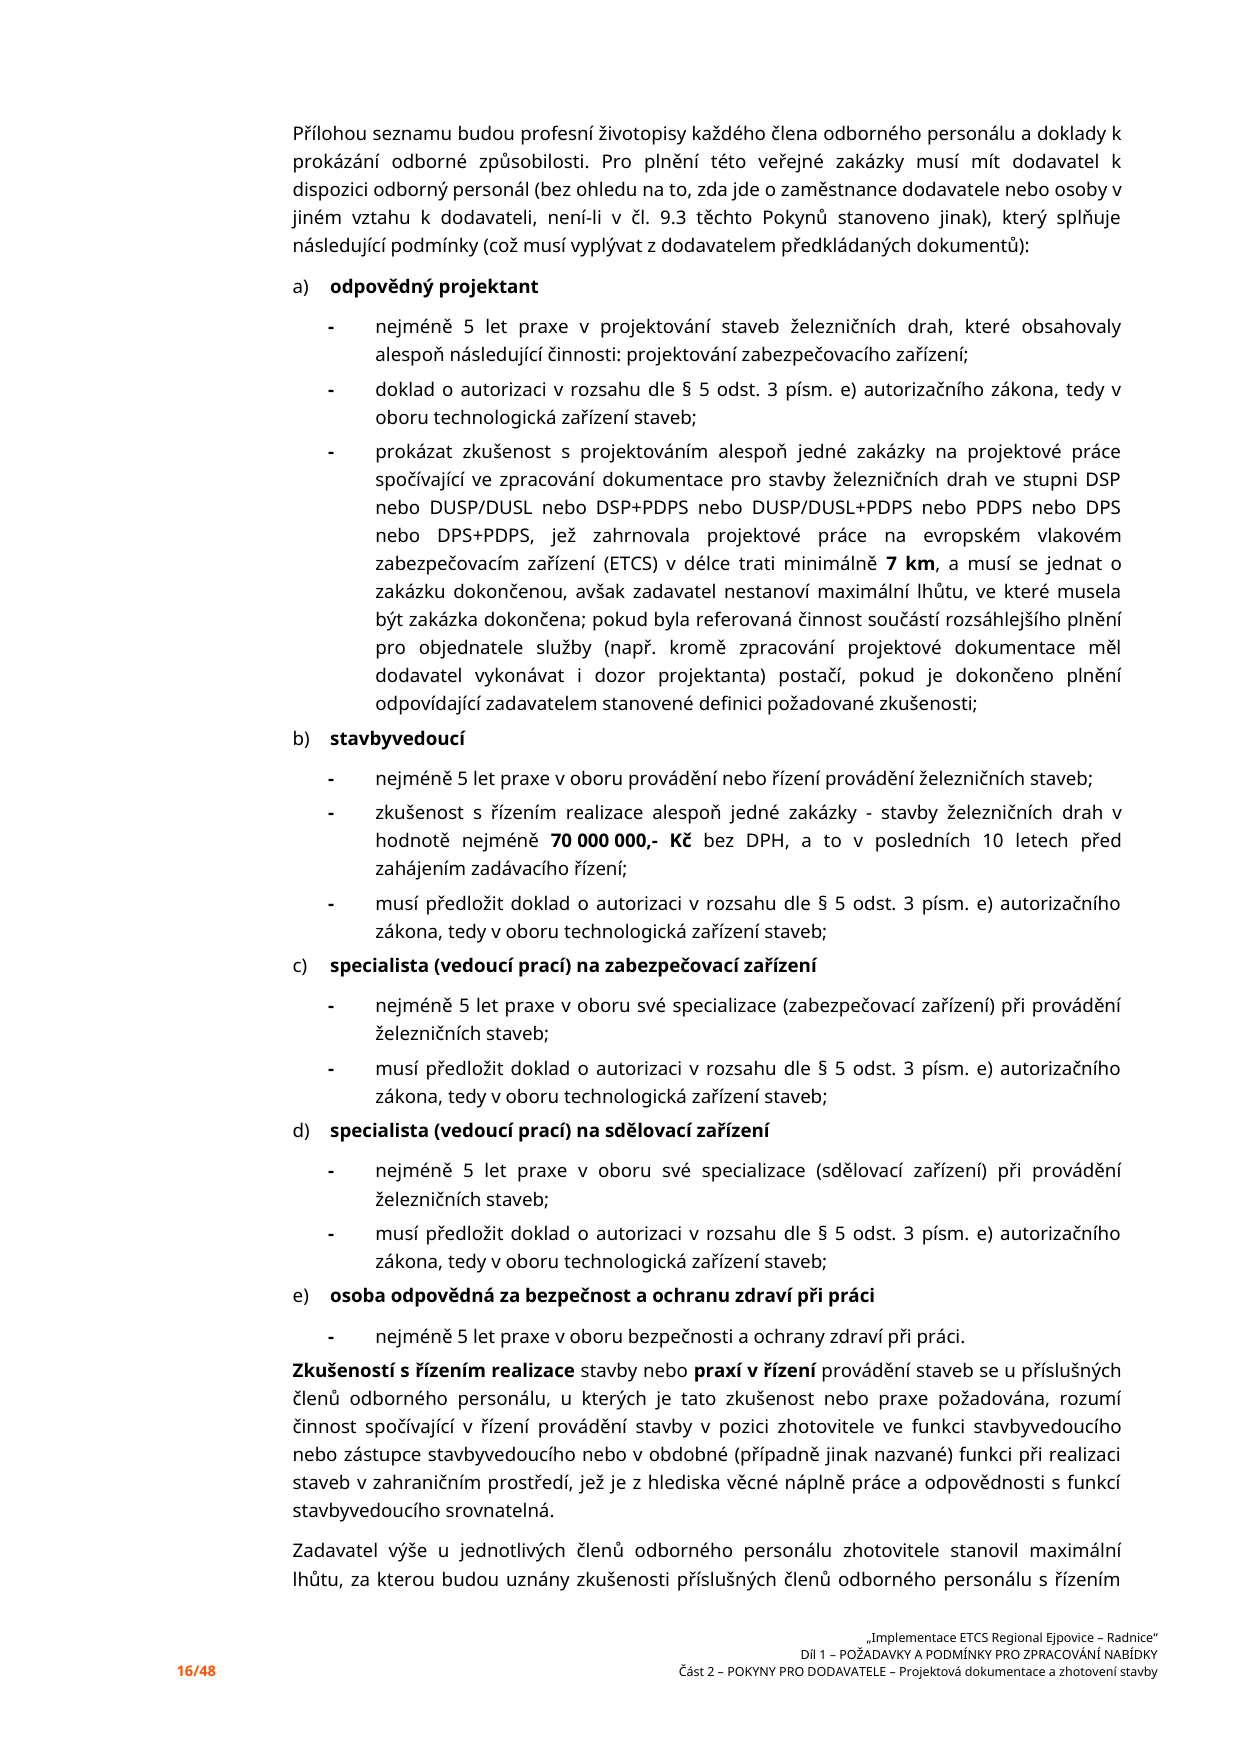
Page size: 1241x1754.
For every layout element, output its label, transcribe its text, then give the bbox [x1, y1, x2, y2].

text Přílohou seznamu budou profesní životopisy každého člena odborného personálu a doklady k prokázání odborné způsobilosti. Pro plnění této veřejné zakázky musí mít dodavatel k dispozici odborný personál (bez ohledu na to, zda jde o zaměstnance dodavatele nebo osoby v jiném vztahu k dodavateli, není-li v čl. 9.3 těchto Pokynů stanoveno jinak), který splňuje následující podmínky (což musí vyplývat z dodavatelem předkládaných dokumentů): [292, 121, 1122, 258]
list specialista (vedoucí prací) na sdělovací zařízení [292, 1117, 1122, 1143]
text Zkušeností s řízením realizace stavby nebo praxí v řízení provádění staveb se u příslušných členů odborného personálu, u kterých je tato zkušenost nebo praxe požadována, rozumí činnost spočívající v řízení provádění stavby v pozici zhotovitele ve funkci stavbyvedoucího nebo zástupce stavbyvedoucího nebo v obdobné (případně jinak nazvané) funkci při realizaci staveb v zahraničním prostředí, jež je z hlediska věcné náplně práce a odpovědnosti s funkcí stavbyvedoucího srovnatelná. [292, 1357, 1122, 1523]
text prokázat zkušenost s projektováním alespoň jedné zakázky na projektové práce spočívající ve zpracování dokumentace pro stavby železničních drah ve stupni DSP nebo DUSP/DUSL nebo DSP+PDPS nebo DUSP/DUSL+PDPS nebo PDPS nebo DPS nebo DPS+PDPS, jež zahrnovala projektové práce na evropském vlakovém zabezpečovacím zařízení (ETCS) v délce trati minimálně 7 km, a musí se jednat o zakázku dokončenou, avšak zadavatel nestanoví maximální lhůtu, ve které musela být zakázka dokončena; pokud byla referovaná činnost součástí rozsáhlejšího plnění pro objednatele služby (např. kromě zpracování projektové dokumentace měl dodavatel vykonávat i dozor projektanta) postačí, pokud je dokončeno plnění odpovídající zadavatelem stanovené definici požadované zkušenosti; [328, 438, 1122, 716]
list osoba odpovědná za bezpečnost a ochranu zdraví při práci [292, 1282, 1122, 1308]
text zkušenost s řízením realizace alespoň jedné zakázky - stavby železničních drah v hodnotě nejméně 70 000 000,- Kč bez DPH, a to v posledních 10 letech před zahájením zadávacího řízení; [328, 799, 1122, 881]
text nejméně 5 let praxe v oboru provádění nebo řízení provádění železničních staveb; [328, 765, 1122, 791]
text nejméně 5 let praxe v projektování staveb železničních drah, které obsahovaly alespoň následující činnosti: projektování zabezpečovacího zařízení; [328, 314, 1122, 367]
text nejméně 5 let praxe v oboru své specializace (zabezpečovací zařízení) při provádění železničních staveb; [328, 993, 1122, 1046]
text musí předložit doklad o autorizaci v rozsahu dle § 5 odst. 3 písm. e) autorizačního zákona, tedy v oboru technologická zařízení staveb; [328, 1055, 1122, 1108]
text nejméně 5 let praxe v oboru bezpečnosti a ochrany zdraví při práci. [328, 1323, 1122, 1348]
list specialista (vedoucí prací) na zabezpečovací zařízení [292, 952, 1122, 978]
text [292, 1538, 1122, 1591]
list odpovědný projektant [292, 273, 1122, 299]
text musí předložit doklad o autorizaci v rozsahu dle § 5 odst. 3 písm. e) autorizačního zákona, tedy v oboru technologická zařízení staveb; [328, 1220, 1122, 1274]
list stavbyvedoucí [292, 725, 1122, 750]
text nejméně 5 let praxe v oboru své specializace (sdělovací zařízení) při provádění železničních staveb; [328, 1158, 1122, 1211]
text doklad o autorizaci v rozsahu dle § 5 odst. 3 písm. e) autorizačního zákona, tedy v oboru technologická zařízení staveb; [328, 376, 1122, 429]
text musí předložit doklad o autorizaci v rozsahu dle § 5 odst. 3 písm. e) autorizačního zákona, tedy v oboru technologická zařízení staveb; [328, 890, 1122, 943]
